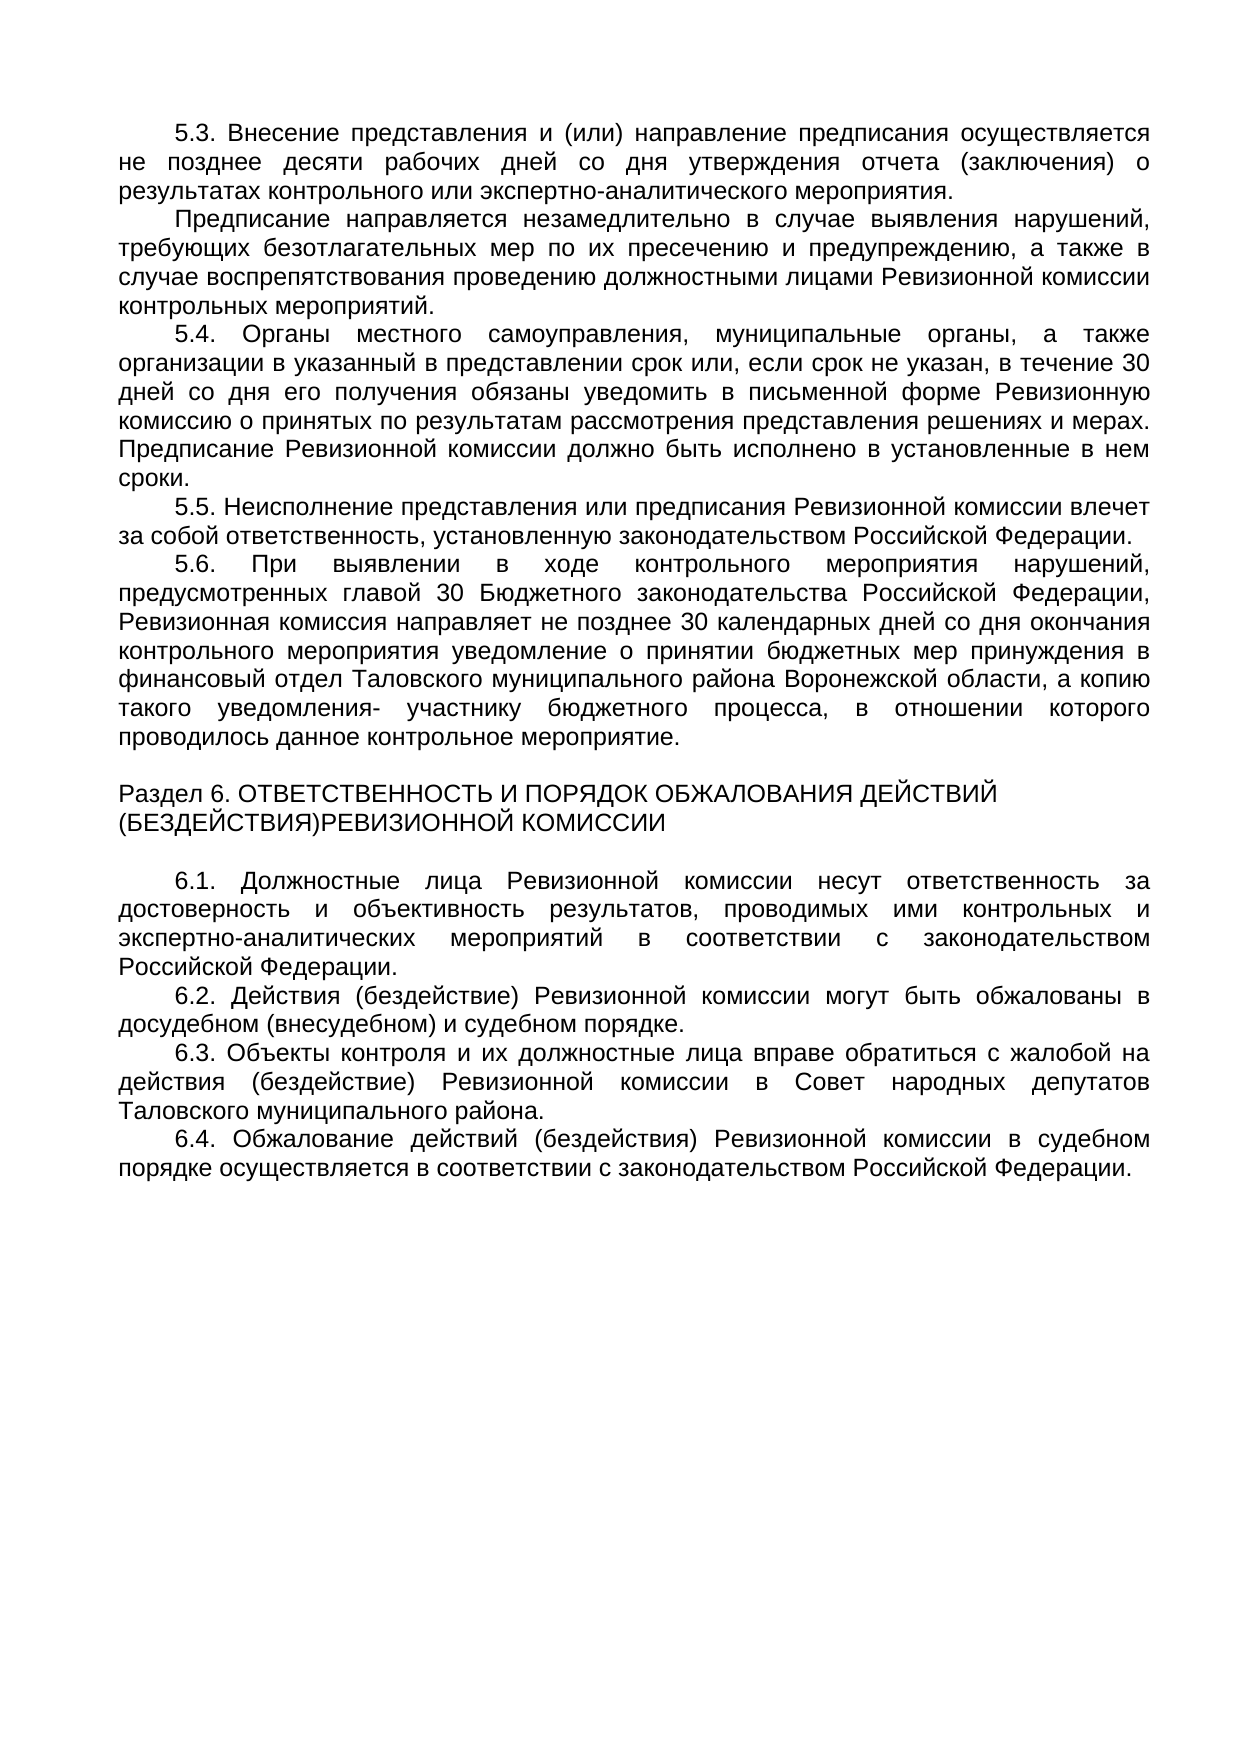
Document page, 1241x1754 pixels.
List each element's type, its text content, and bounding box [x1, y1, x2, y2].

text 5.3. Внесение представления и (или) направление предписания осуществляется не позднее десяти рабочих дней со дня утверждения отчета (заключения) о результатах контрольного или экспертно-аналитического мероприятия. [118, 118, 1152, 204]
text 5.6. При выявлении в ходе контрольного мероприятия нарушений, предусмотренных главой 30 Бюджетного законодательства Российской Федерации, Ревизионная комиссия направляет не позднее 30 календарных дней со дня окончания контрольного мероприятия уведомление о принятии бюджетных мер принуждения в финансовый отдел Таловского муниципального района Воронежской области, а копию такого уведомления- участнику бюджетного процесса, в отношении которого проводилось данное контрольное мероприятие. [118, 549, 1152, 751]
text 6.4. Обжалование действий (бездействия) Ревизионной комиссии в судебном порядке осуществляется в соответствии с законодательством Российской Федерации. [118, 1124, 1152, 1182]
text 6.2. Действия (бездействие) Ревизионной комиссии могут быть обжалованы в досудебном (внесудебном) и судебном порядке. [118, 981, 1152, 1038]
text 5.5. Неисполнение представления или предписания Ревизионной комиссии влечет за собой ответственность, установленную законодательством Российской Федерации. [118, 492, 1152, 549]
text 5.4. Органы местного самоуправления, муниципальные органы, а также организации в указанный в представлении срок или, если срок не указан, в течение 30 дней со дня его получения обязаны уведомить в письменной форме Ревизионную комиссию о принятых по результатам рассмотрения представления решениях и мерах. Предписание Ревизионной комиссии должно быть исполнено в установленные в нем сроки. [118, 319, 1152, 492]
text 6.1. Должностные лица Ревизионной комиссии несут ответственность за достоверность и объективность результатов, проводимых ими контрольных и экспертно-аналитических мероприятий в соответствии с законодательством Российской Федерации. [118, 866, 1152, 981]
text (БЕЗДЕЙСТВИЯ)РЕВИЗИОННОЙ КОМИССИИ [118, 808, 1152, 837]
text 6.3. Объекты контроля и их должностные лица вправе обратиться с жалобой на действия (бездействие) Ревизионной комиссии в Совет народных депутатов Таловского муниципального района. [118, 1038, 1152, 1124]
text Раздел 6. ОТВЕТСТВЕННОСТЬ И ПОРЯДОК ОБЖАЛОВАНИЯ ДЕЙСТВИЙ [118, 779, 1152, 808]
text Предписание направляется незамедлительно в случае выявления нарушений, требующих безотлагательных мер по их пресечению и предупреждению, а также в случае воспрепятствования проведению должностными лицами Ревизионной комиссии контрольных мероприятий. [118, 204, 1152, 319]
